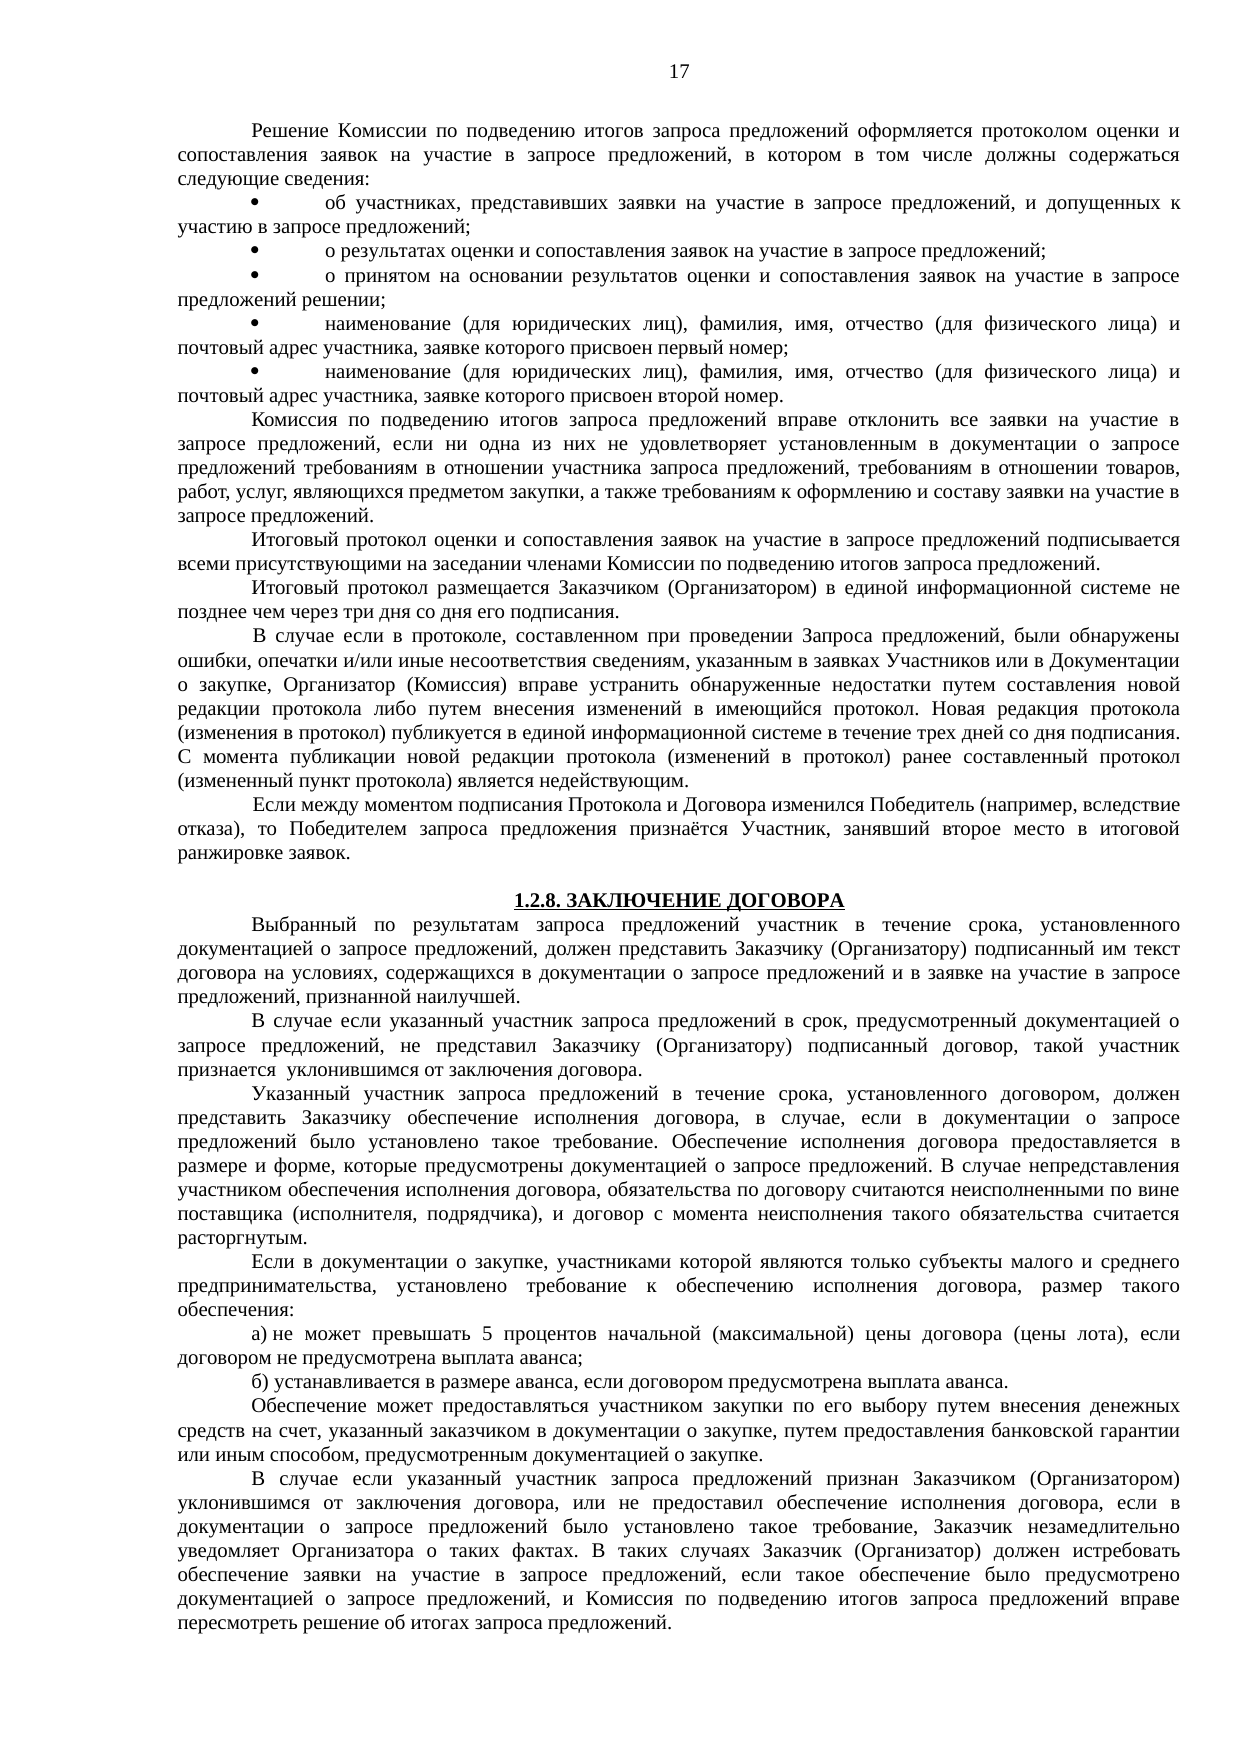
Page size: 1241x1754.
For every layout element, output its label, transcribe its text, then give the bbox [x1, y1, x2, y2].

text Если в документации о закупке, участниками которой являются только субъекты малого и среднего предпринимательства, установлено требование к обеспечению исполнения договора, размер такого обеспечения: [177, 1249, 1181, 1321]
list Решение Комиссии по подведению итогов запроса предложений оформляется протоколом оценки и сопоставления заявок на участие в запросе предложений, в котором в том числе должны содержаться следующие сведения: [177, 118, 1181, 190]
text В случае если в протоколе, составленном при проведении Запроса предложений, были обнаружены ошибки, опечатки и/или иные несоответствия сведениям, указанным в заявках Участников или в Документации о закупке, Организатор (Комиссия) вправе устранить обнаруженные недостатки путем составления новой редакции протокола либо путем внесения изменений в имеющийся протокол. Новая редакция протокола (изменения в протокол) публикуется в единой информационной системе в течение трех дней со дня подписания. С момента публикации новой редакции протокола (изменений в протокол) ранее составленный протокол (измененный пункт протокола) является недействующим. [177, 623, 1181, 792]
list о принятом на основании результатов оценки и сопоставления заявок на участие в запросе предложений решении; [177, 262, 1181, 311]
text б) устанавливается в размере аванса, если договором предусмотрена выплата аванса. [177, 1369, 1181, 1393]
list о результатах оценки и сопоставления заявок на участие в запросе предложений; [177, 238, 1181, 262]
text Итоговый протокол оценки и сопоставления заявок на участие в запросе предложений подписывается всеми присутствующими на заседании членами Комиссии по подведению итогов запроса предложений. [177, 527, 1181, 575]
list Указанный участник запроса предложений в течение срока, установленного договором, должен представить Заказчику обеспечение исполнения договора, в случае, если в документации о запросе предложений было установлено такое требование. Обеспечение исполнения договора предоставляется в размере и форме, которые предусмотрены документацией о запросе предложений. В случае непредставления участником обеспечения исполнения договора, обязательства по договору считаются неисполненными по вине поставщика (исполнителя, подрядчика), и договор с момента неисполнения такого обязательства считается расторгнутым. [177, 1081, 1181, 1249]
text Обеспечение может предоставляться участником закупки по его выбору путем внесения денежных средств на счет, указанный заказчиком в документации о закупке, путем предоставления банковской гарантии или иным способом, предусмотренным документацией о закупке. [177, 1393, 1181, 1466]
text Итоговый протокол размещается Заказчиком (Организатором) в единой информационной системе не позднее чем через три дня со дня его подписания. [177, 575, 1181, 623]
list наименование (для юридических лиц), фамилия, имя, отчество (для физического лица) и почтовый адрес участника, заявке которого присвоен первый номер; [177, 311, 1181, 359]
text В случае если указанный участник запроса предложений в срок, предусмотренный документацией о запросе предложений, не представил Заказчику (Организатору) подписанный договор, такой участник признается уклонившимся от заключения договора. [177, 1008, 1181, 1081]
list В случае если указанный участник запроса предложений признан Заказчиком (Организатором) уклонившимся от заключения договора, или не предоставил обеспечение исполнения договора, если в документации о запросе предложений было установлено такое требование, Заказчик незамедлительно уведомляет Организатора о таких фактах. В таких случаях Заказчик (Организатор) должен истребовать обеспечение заявки на участие в запросе предложений, если такое обеспечение было предусмотрено документацией о запросе предложений, и Комиссия по подведению итогов запроса предложений вправе пересмотреть решение об итогах запроса предложений. [177, 1466, 1181, 1634]
text Если между моментом подписания Протокола и Договора изменился Победитель (например, вследствие отказа), то Победителем запроса предложения признаётся Участник, занявший второе место в итоговой ранжировке заявок. [177, 792, 1181, 864]
text 1.2.8. ЗАКЛЮЧЕНИЕ ДОГОВОРА [177, 888, 1181, 912]
list об участниках, представивших заявки на участие в запросе предложений, и допущенных к участию в запросе предложений; [177, 190, 1181, 238]
text Выбранный по результатам запроса предложений участник в течение срока, установленного документацией о запросе предложений, должен представить Заказчику (Организатору) подписанный им текст договора на условиях, содержащихся в документации о запросе предложений и в заявке на участие в запросе предложений, признанной наилучшей. [177, 912, 1181, 1008]
list наименование (для юридических лиц), фамилия, имя, отчество (для физического лица) и почтовый адрес участника, заявке которого присвоен второй номер. [177, 359, 1181, 407]
text Комиссия по подведению итогов запроса предложений вправе отклонить все заявки на участие в запросе предложений, если ни одна из них не удовлетворяет установленным в документации о запросе предложений требованиям в отношении участника запроса предложений, требованиям в отношении товаров, работ, услуг, являющихся предметом закупки, а также требованиям к оформлению и составу заявки на участие в запросе предложений. [177, 407, 1181, 527]
text а) не может превышать 5 процентов начальной (максимальной) цены договора (цены лота), если договором не предусмотрена выплата аванса; [177, 1321, 1181, 1369]
